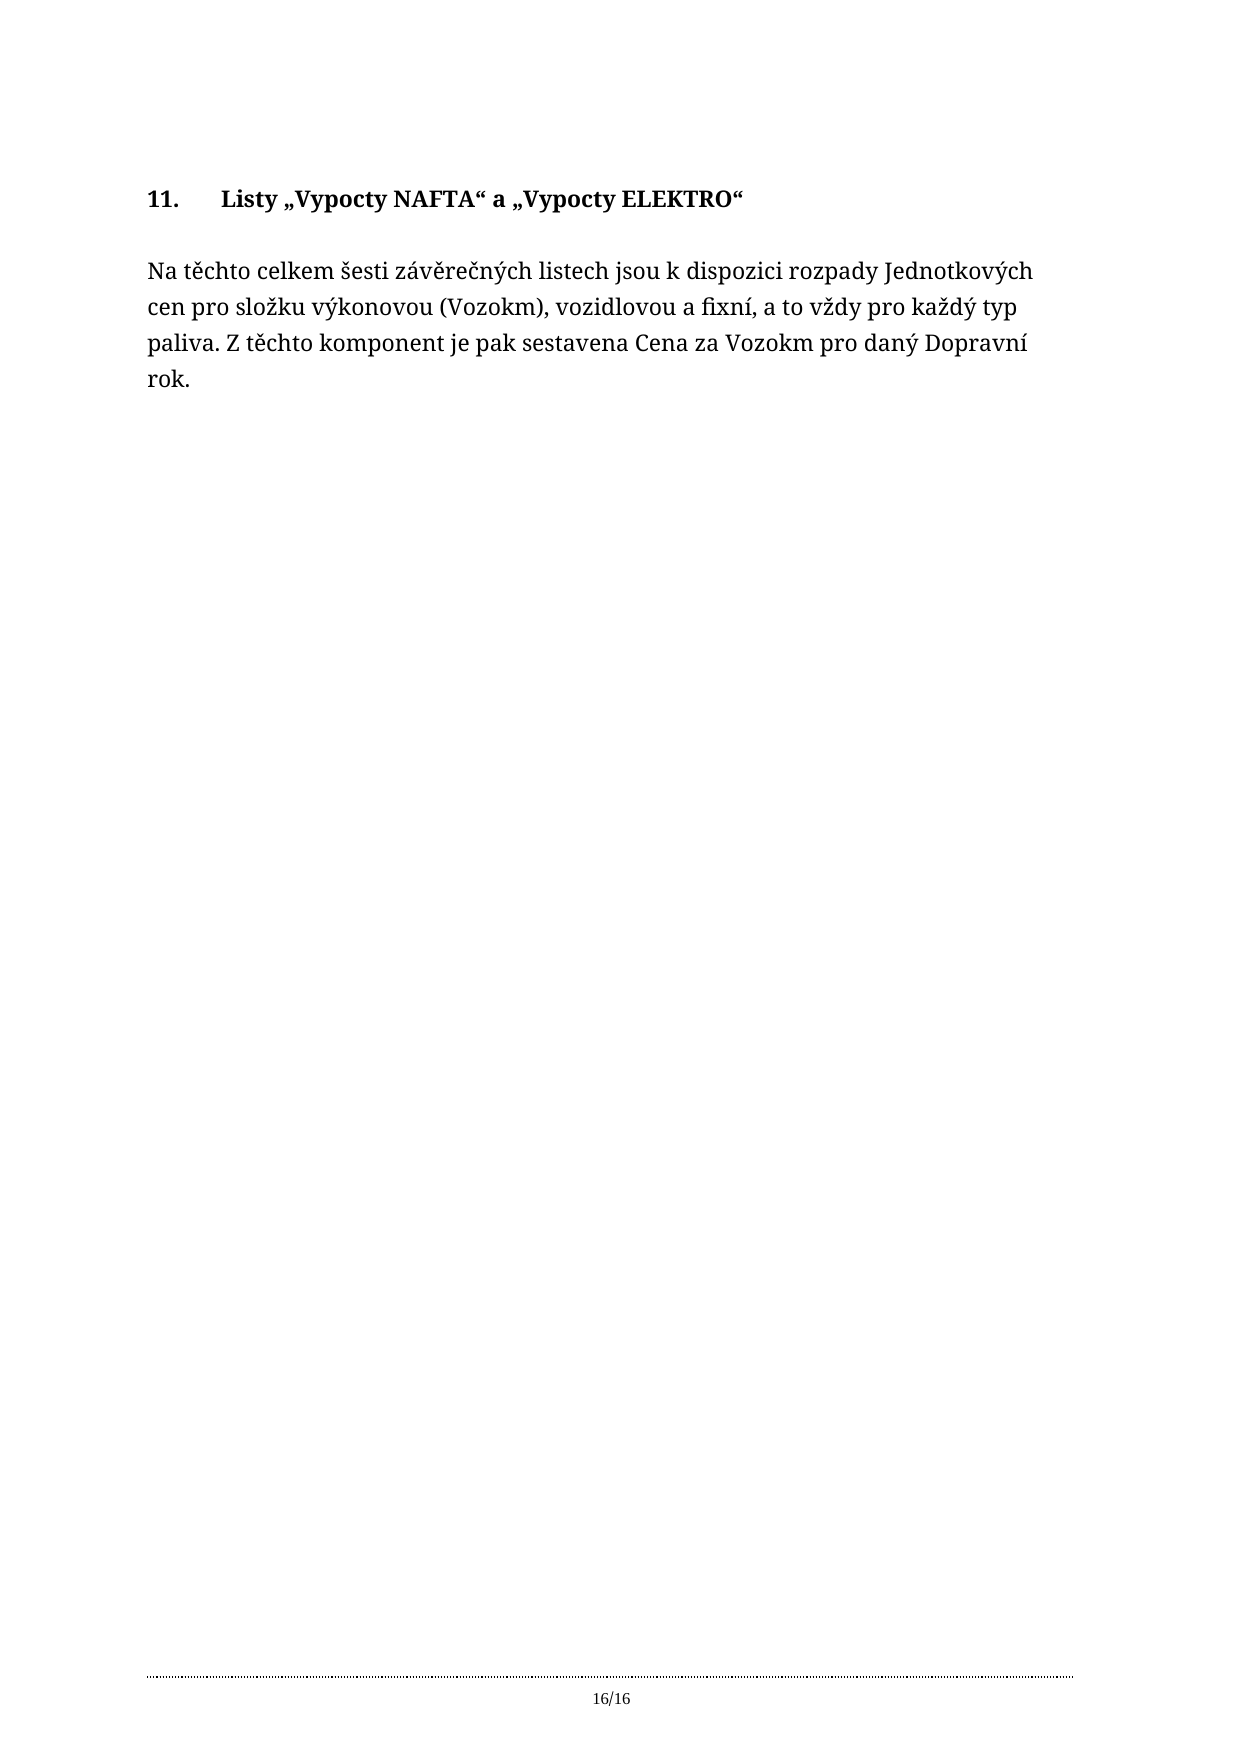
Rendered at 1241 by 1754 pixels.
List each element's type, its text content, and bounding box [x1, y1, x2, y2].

text Na těchto celkem šesti závěrečných listech jsou k dispozici rozpady Jednotkových cen pro složku výkonovou (Vozokm), vozidlovou a fixní, a to vždy pro každý typ paliva. Z těchto komponent je pak sestavena Cena za Vozokm pro daný Dopravní rok. [147, 255, 1075, 394]
text 11. Listy „Vypocty NAFTA“ a „Vypocty ELEKTRO“ [147, 183, 1075, 214]
